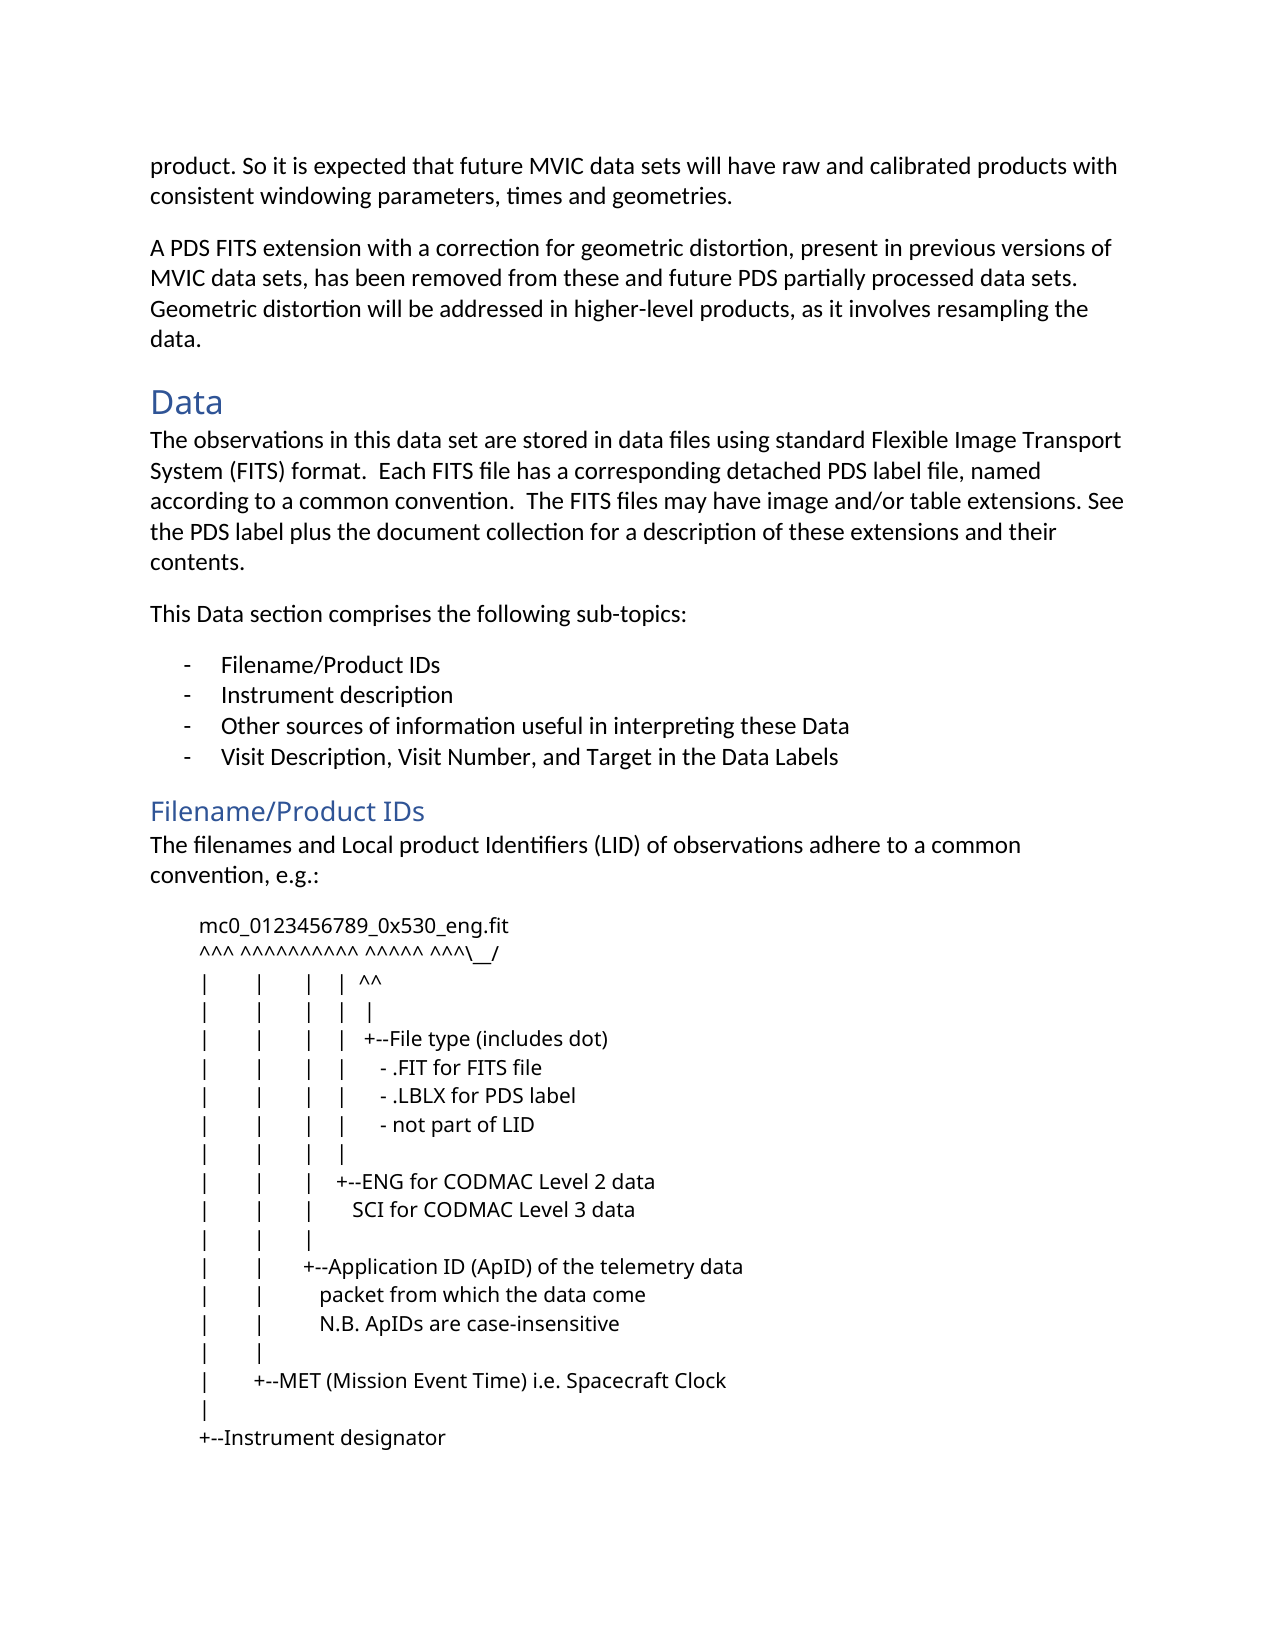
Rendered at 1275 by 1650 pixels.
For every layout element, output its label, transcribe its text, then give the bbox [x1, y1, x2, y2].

text | | packet from which the data come [150, 1281, 1125, 1309]
text | | | | +--File type (includes dot) [150, 1024, 1125, 1053]
text | | | | ^^ [150, 968, 1125, 996]
text | | | | - not part of LID [150, 1110, 1125, 1138]
text | | | | | [150, 996, 1125, 1024]
text mc0_0123456789_0x530_eng.fit [150, 911, 1125, 939]
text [150, 150, 1125, 211]
text | | | +--ENG for CODMAC Level 2 data [150, 1167, 1125, 1195]
text | | | | - .LBLX for PDS label [150, 1081, 1125, 1110]
list Other sources of information useful in interpreting these Data [183, 710, 1125, 741]
text | [150, 1394, 1125, 1423]
text | | N.B. ApIDs are case-insensitive [150, 1309, 1125, 1337]
text This Data section comprises the following sub-topics: [150, 598, 1125, 628]
text The observations in this data set are stored in data files using standard Flexible Image Transport System (FITS) format. Each FITS file has a corresponding detached PDS label file, named according to a common convention. The FITS files may have image and/or table extensions. See the PDS label plus the document collection for a description of these extensions and their contents. [150, 424, 1125, 577]
text | | | [150, 1224, 1125, 1252]
text +--Instrument designator [150, 1423, 1125, 1451]
list Filename/Product IDs [183, 649, 1125, 680]
text | | | SCI for CODMAC Level 3 data [150, 1195, 1125, 1224]
text | | | | [150, 1138, 1125, 1167]
text | | [150, 1337, 1125, 1366]
subtitle Filename/Product IDs [150, 792, 1125, 829]
list Instrument description [183, 680, 1125, 710]
text | | +--Application ID (ApID) of the telemetry data [150, 1252, 1125, 1281]
text A PDS FITS extension with a correction for geometric distortion, present in previous versions of MVIC data sets, has been removed from these and future PDS partially processed data sets. Geometric distortion will be addressed in higher-level products, as it involves resampling the data. [150, 232, 1125, 354]
text | +--MET (Mission Event Time) i.e. Spacecraft Clock [150, 1366, 1125, 1394]
list Visit Description, Visit Number, and Target in the Data Labels [183, 741, 1125, 771]
subtitle Data [150, 379, 1125, 424]
text | | | | - .FIT for FITS file [150, 1053, 1125, 1081]
text The filenames and Local product Identifiers (LID) of observations adhere to a common convention, e.g.: [150, 829, 1125, 890]
text ^^^ ^^^^^^^^^^ ^^^^^ ^^^\__/ [150, 939, 1125, 968]
